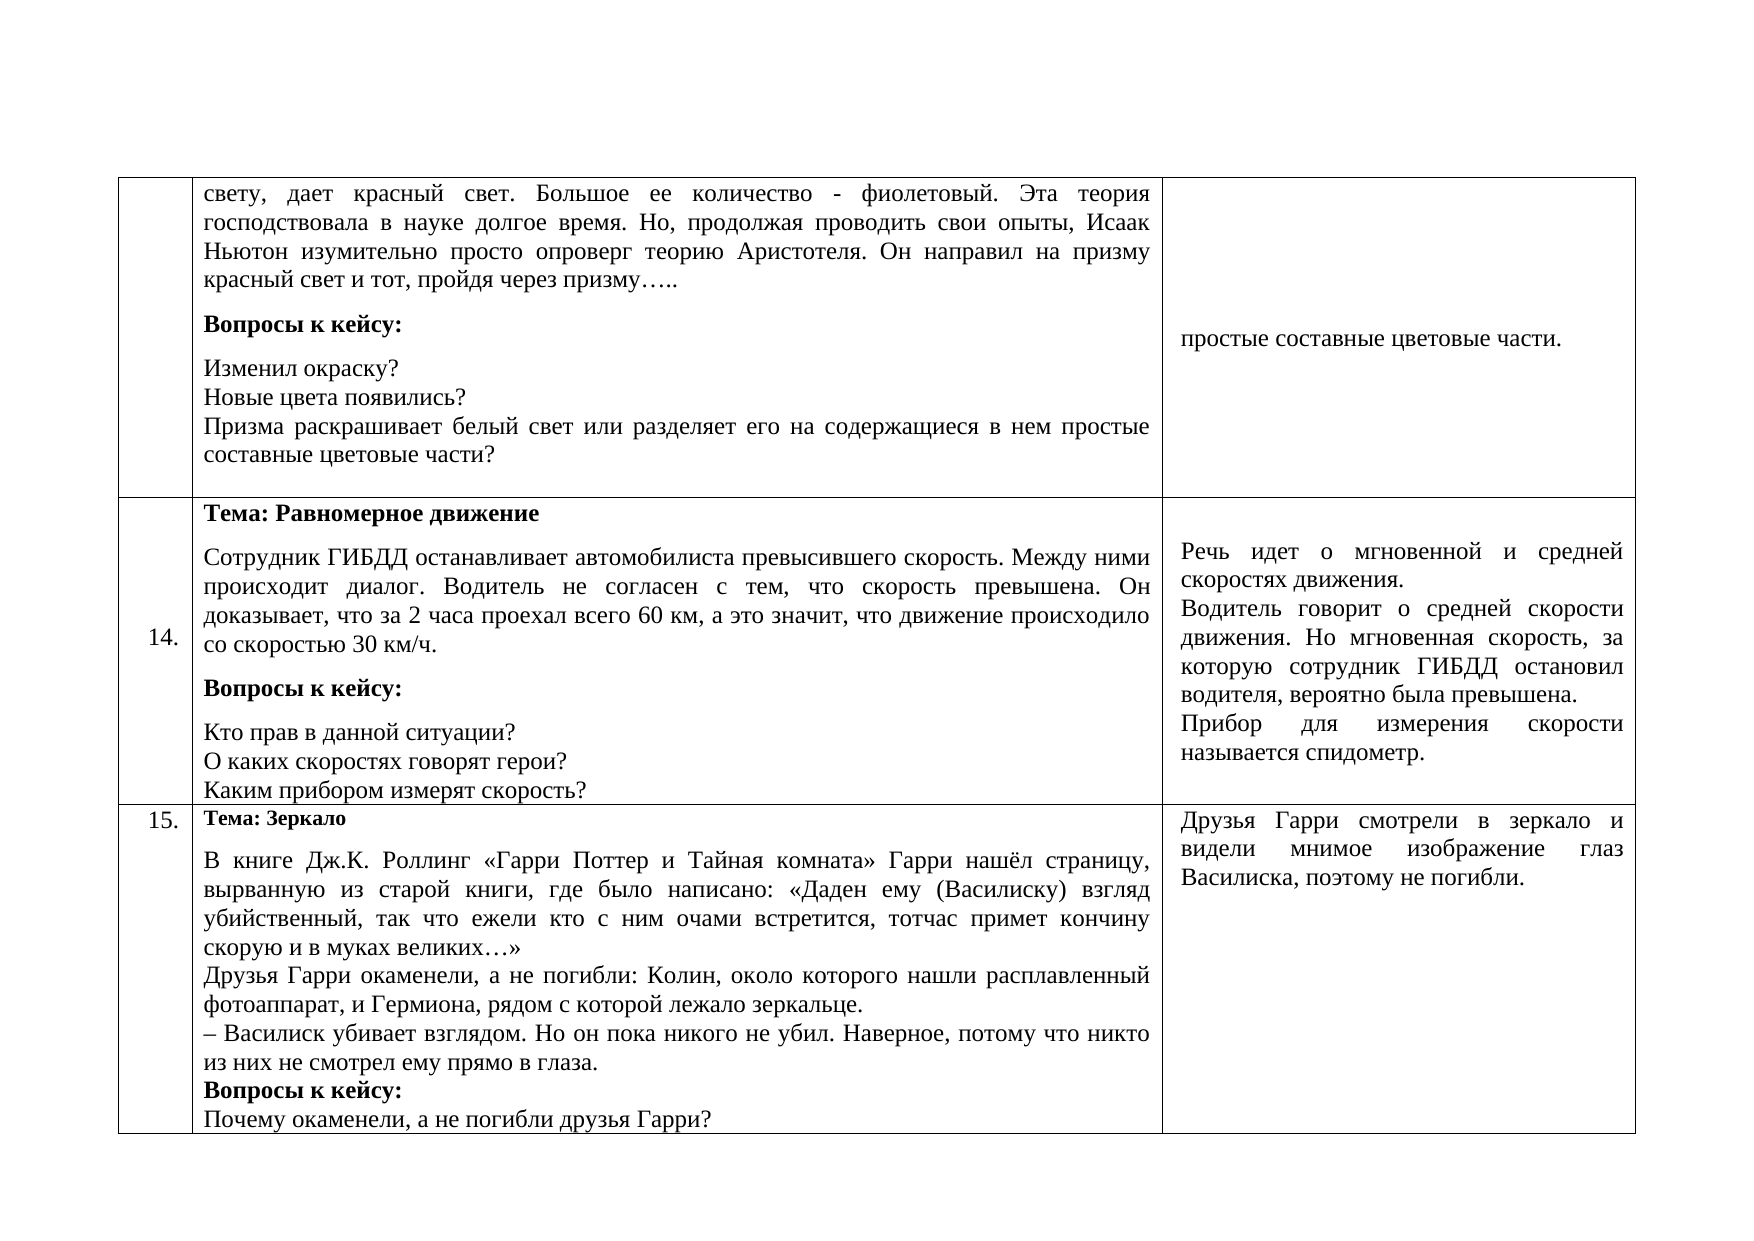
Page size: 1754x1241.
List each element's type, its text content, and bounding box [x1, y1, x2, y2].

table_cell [1163, 178, 1635, 497]
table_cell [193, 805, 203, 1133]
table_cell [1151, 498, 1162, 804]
table_cell [119, 178, 192, 497]
table_cell [119, 498, 192, 804]
table_cell [119, 805, 192, 1133]
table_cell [1163, 805, 1635, 1133]
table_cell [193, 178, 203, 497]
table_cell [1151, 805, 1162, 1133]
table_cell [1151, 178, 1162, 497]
table_cell Речь идет о мгновенной и средней скоростях движения. Водитель говорит о средней скорости движения. Но мгновенная скорость, за которую сотрудник ГИБДД остановил водителя, вероятно была превышена. Прибор для измерения скорости называется спидометр. [1163, 498, 1635, 804]
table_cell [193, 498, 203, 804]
